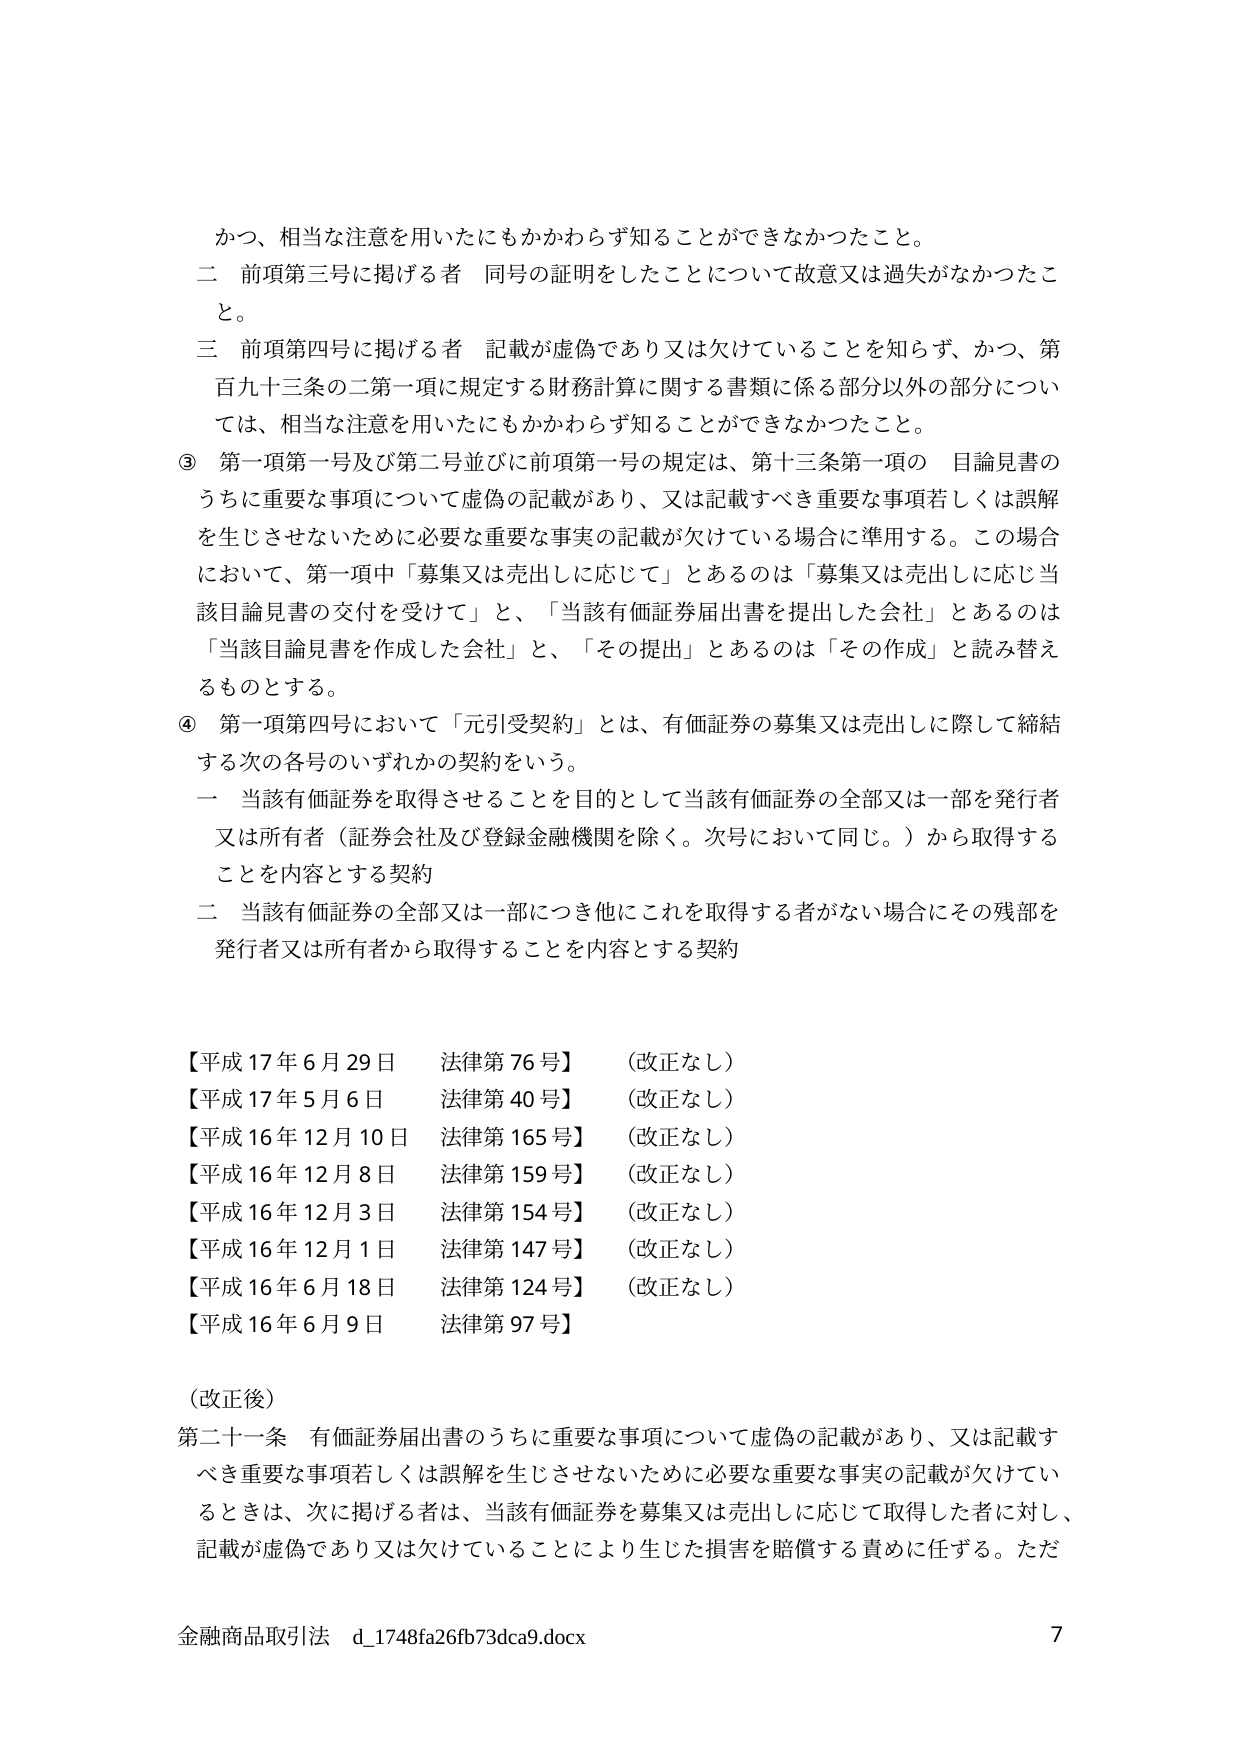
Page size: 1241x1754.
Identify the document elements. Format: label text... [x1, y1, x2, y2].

text 【平成16年12月3日 法律第154号】 （改正なし） [177, 1192, 1063, 1229]
text 二 前項第三号に掲げる者 同号の証明をしたことについて故意又は過失がなかつたこと。 [196, 254, 1063, 329]
text 【平成16年12月8日 法律第159号】 （改正なし） [177, 1154, 1063, 1192]
text 【平成16年6月18日 法律第124号】 （改正なし） [177, 1267, 1063, 1304]
text 【平成16年12月1日 法律第147号】 （改正なし） [177, 1229, 1063, 1267]
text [196, 217, 1063, 254]
text 【平成17年5月6日 法律第40号】 （改正なし） [177, 1079, 1063, 1117]
text 【平成17年6月29日 法律第76号】 （改正なし） [177, 1042, 1063, 1079]
text 【平成16年12月10日 法律第165号】 （改正なし） [177, 1117, 1063, 1154]
text ③ 第一項第一号及び第二号並びに前項第一号の規定は、第十三条第一項の 目論見書のうちに重要な事項について虚偽の記載があり、又は記載すべき重要な事項若しくは誤解を生じさせないために必要な重要な事実の記載が欠けている場合に準用する。この場合において、第一項中「募集又は売出しに応じて」とあるのは「募集又は売出しに応じ当該目論見書の交付を受けて」と、「当該有価証券届出書を提出した会社」とあるのは「当該目論見書を作成した会社」と、「その提出」とあるのは「その作成」と読み替えるものとする。 [177, 442, 1063, 704]
text 【平成16年6月9日 法律第97号】 [177, 1304, 1063, 1342]
text 一 当該有価証券を取得させることを目的として当該有価証券の全部又は一部を発行者又は所有者（証券会社及び登録金融機関を除く。次号において同じ。）から取得することを内容とする契約 [196, 779, 1063, 892]
text 二 当該有価証券の全部又は一部につき他にこれを取得する者がない場合にその残部を発行者又は所有者から取得することを内容とする契約 [196, 892, 1063, 967]
text ④ 第一項第四号において「元引受契約」とは、有価証券の募集又は売出しに際して締結する次の各号のいずれかの契約をいう。 [177, 704, 1063, 779]
text 三 前項第四号に掲げる者 記載が虚偽であり又は欠けていることを知らず、かつ、第百九十三条の二第一項に規定する財務計算に関する書類に係る部分以外の部分については、相当な注意を用いたにもかかわらず知ることができなかつたこと。 [196, 329, 1063, 442]
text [177, 1417, 1063, 1567]
text （改正後） [177, 1379, 1063, 1417]
